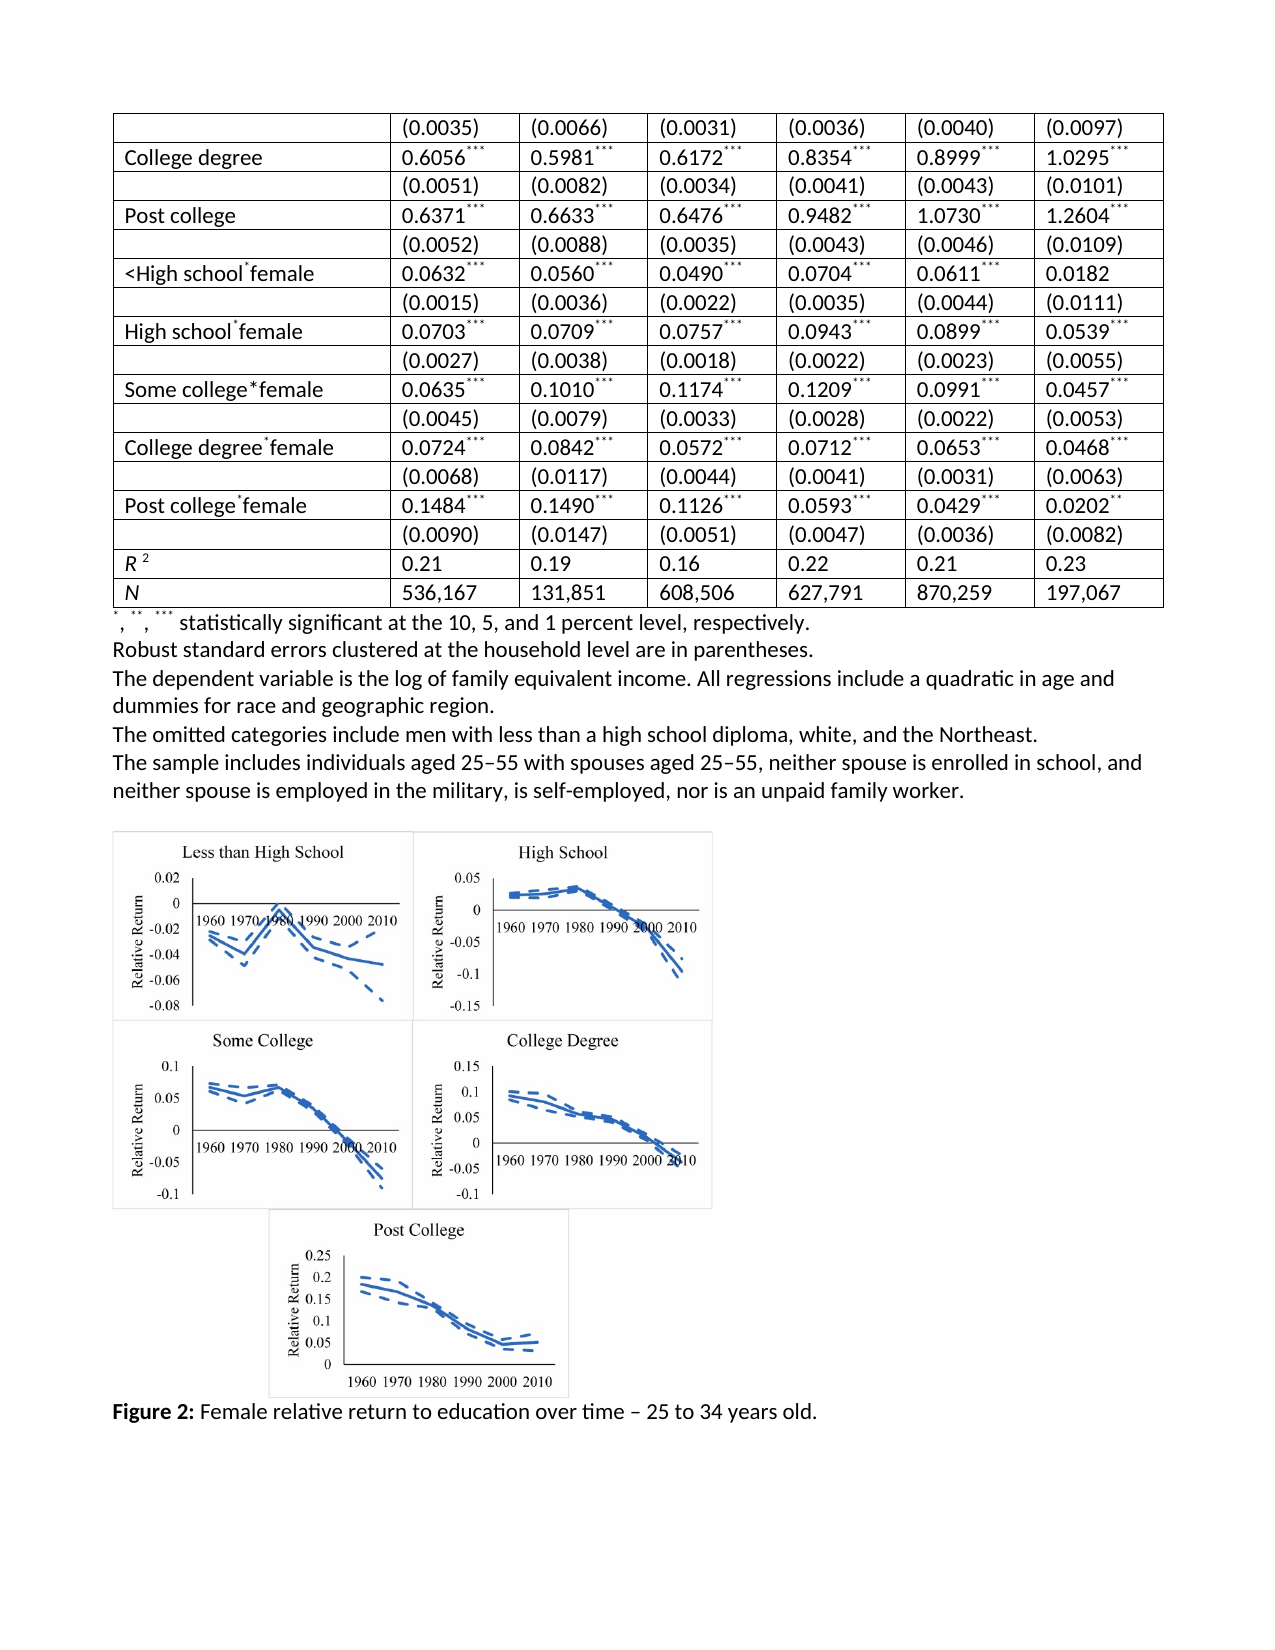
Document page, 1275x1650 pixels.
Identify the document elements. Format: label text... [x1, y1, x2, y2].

table_cell (0.0022) [906, 404, 1034, 432]
table_cell 0.0572*** [648, 433, 776, 461]
text Robust standard errors clustered at the household level are in parentheses. [112, 636, 1162, 664]
table_cell 0.0842*** [520, 433, 647, 461]
table_cell 0.1010*** [520, 375, 647, 403]
table_cell 0.0429*** [906, 491, 1034, 519]
table_cell (0.0082) [1035, 520, 1163, 548]
table_cell (0.0066) [520, 114, 647, 142]
table_cell (0.0090) [391, 520, 519, 548]
table_cell (0.0022) [648, 288, 776, 316]
table_cell (0.0063) [1035, 462, 1163, 490]
text The omitted categories include men with less than a high school diploma, white, and the Northeast. [112, 720, 1162, 748]
table_cell 870,259 [906, 579, 1034, 607]
table_cell 0.0703*** [391, 317, 519, 345]
table_cell (0.0041) [777, 172, 905, 200]
table_cell (0.0031) [648, 114, 776, 142]
table_cell Post college [114, 201, 390, 229]
table_cell 0.0724*** [391, 433, 519, 461]
table_cell (0.0101) [1035, 172, 1163, 200]
table_cell 197,067 [1035, 579, 1163, 607]
table_cell (0.0079) [520, 404, 647, 432]
table_cell (0.0111) [1035, 288, 1163, 316]
table_cell 0.0468*** [1035, 433, 1163, 461]
table_cell 0.0712*** [777, 433, 905, 461]
table_cell (0.0036) [520, 288, 647, 316]
table_cell 0.0709*** [520, 317, 647, 345]
table_cell N [114, 579, 390, 607]
text The sample includes individuals aged 25–55 with spouses aged 25–55, neither spouse is enrolled in school, and neither spouse is employed in the military, is self-employed, nor is an unpaid family worker. [112, 748, 1162, 804]
table_cell (0.0051) [391, 172, 519, 200]
table_cell [114, 462, 390, 490]
table_cell [114, 346, 390, 374]
table_cell (0.0036) [906, 520, 1034, 548]
table_cell (0.0043) [906, 172, 1034, 200]
table_cell 0.0202** [1035, 491, 1163, 519]
table_cell 0.23 [1035, 550, 1163, 577]
table_cell (0.0015) [391, 288, 519, 316]
table_cell (0.0031) [906, 462, 1034, 490]
table_cell (0.0035) [391, 114, 519, 142]
table_cell 0.6633*** [520, 201, 647, 229]
text *, **, *** statistically significant at the 10, 5, and 1 percent level, respectively. [112, 608, 1162, 636]
table_cell (0.0147) [520, 520, 647, 548]
table_cell (0.0088) [520, 230, 647, 258]
table_cell (0.0027) [391, 346, 519, 374]
table_cell 0.0991*** [906, 375, 1034, 403]
table_cell 0.0635*** [391, 375, 519, 403]
table_cell 0.0182 [1035, 259, 1163, 287]
table_cell 608,506 [648, 579, 776, 607]
table_cell 0.0653*** [906, 433, 1034, 461]
table_cell (0.0033) [648, 404, 776, 432]
table_cell 0.21 [391, 550, 519, 577]
table_cell 1.2604*** [1035, 201, 1163, 229]
table_cell R 2 [114, 550, 390, 577]
table_cell High school*female [114, 317, 390, 345]
table_cell 0.1174*** [648, 375, 776, 403]
table_cell 0.9482*** [777, 201, 905, 229]
table_cell [114, 520, 390, 548]
table_cell (0.0097) [1035, 114, 1163, 142]
table_cell <High school*female [114, 259, 390, 287]
table_cell (0.0055) [1035, 346, 1163, 374]
table_cell 0.0757*** [648, 317, 776, 345]
table_cell [114, 114, 390, 142]
table_cell 536,167 [391, 579, 519, 607]
table_cell College degree*female [114, 433, 390, 461]
table_cell 0.0704*** [777, 259, 905, 287]
table_cell 0.0593*** [777, 491, 905, 519]
table_cell (0.0045) [391, 404, 519, 432]
table_cell [114, 230, 390, 258]
table_cell 0.6371*** [391, 201, 519, 229]
table_cell Post college*female [114, 491, 390, 519]
table_cell [114, 288, 390, 316]
table_cell (0.0044) [906, 288, 1034, 316]
table_cell 1.0295*** [1035, 143, 1163, 171]
table_cell 0.8999*** [906, 143, 1034, 171]
table_cell (0.0035) [648, 230, 776, 258]
table_cell 0.0490*** [648, 259, 776, 287]
table_cell 0.1490*** [520, 491, 647, 519]
table_cell 0.0632*** [391, 259, 519, 287]
table_cell 627,791 [777, 579, 905, 607]
text The dependent variable is the log of family equivalent income. All regressions include a quadratic in age and dummies for race and geographic region. [112, 664, 1162, 720]
table_cell (0.0082) [520, 172, 647, 200]
table_cell 0.0943*** [777, 317, 905, 345]
table_cell [114, 404, 390, 432]
table_cell 0.0457*** [1035, 375, 1163, 403]
table_cell (0.0053) [1035, 404, 1163, 432]
table_cell (0.0040) [906, 114, 1034, 142]
table_cell (0.0036) [777, 114, 905, 142]
table_cell (0.0051) [648, 520, 776, 548]
table_cell (0.0068) [391, 462, 519, 490]
table_cell (0.0038) [520, 346, 647, 374]
table_cell (0.0109) [1035, 230, 1163, 258]
table_cell 131,851 [520, 579, 647, 607]
table_cell (0.0023) [906, 346, 1034, 374]
table_cell (0.0047) [777, 520, 905, 548]
table_cell [114, 172, 390, 200]
table_cell (0.0022) [777, 346, 905, 374]
table_cell 0.6056*** [391, 143, 519, 171]
table_cell 1.0730*** [906, 201, 1034, 229]
table_cell 0.22 [777, 550, 905, 577]
table_cell (0.0041) [777, 462, 905, 490]
table_cell 0.16 [648, 550, 776, 577]
table_cell Some college*female [114, 375, 390, 403]
text Figure 2: Female relative return to education over time – 25 to 34 years old. [112, 1397, 1162, 1425]
table_cell 0.8354*** [777, 143, 905, 171]
table_cell (0.0052) [391, 230, 519, 258]
table_cell (0.0018) [648, 346, 776, 374]
table_cell 0.0611*** [906, 259, 1034, 287]
table_cell 0.19 [520, 550, 647, 577]
table_cell 0.6172*** [648, 143, 776, 171]
table_cell 0.1209*** [777, 375, 905, 403]
table_cell 0.0539*** [1035, 317, 1163, 345]
table_cell 0.0560*** [520, 259, 647, 287]
table_cell (0.0044) [648, 462, 776, 490]
table_cell 0.21 [906, 550, 1034, 577]
table_cell 0.1126*** [648, 491, 776, 519]
table_cell 0.6476*** [648, 201, 776, 229]
table_cell (0.0034) [648, 172, 776, 200]
table_cell (0.0117) [520, 462, 647, 490]
table_cell 0.5981*** [520, 143, 647, 171]
table_cell (0.0028) [777, 404, 905, 432]
table_cell 0.0899*** [906, 317, 1034, 345]
picture [112, 831, 713, 1398]
table_cell College degree [114, 143, 390, 171]
table_cell (0.0043) [777, 230, 905, 258]
table_cell (0.0046) [906, 230, 1034, 258]
table_cell (0.0035) [777, 288, 905, 316]
table_cell 0.1484*** [391, 491, 519, 519]
